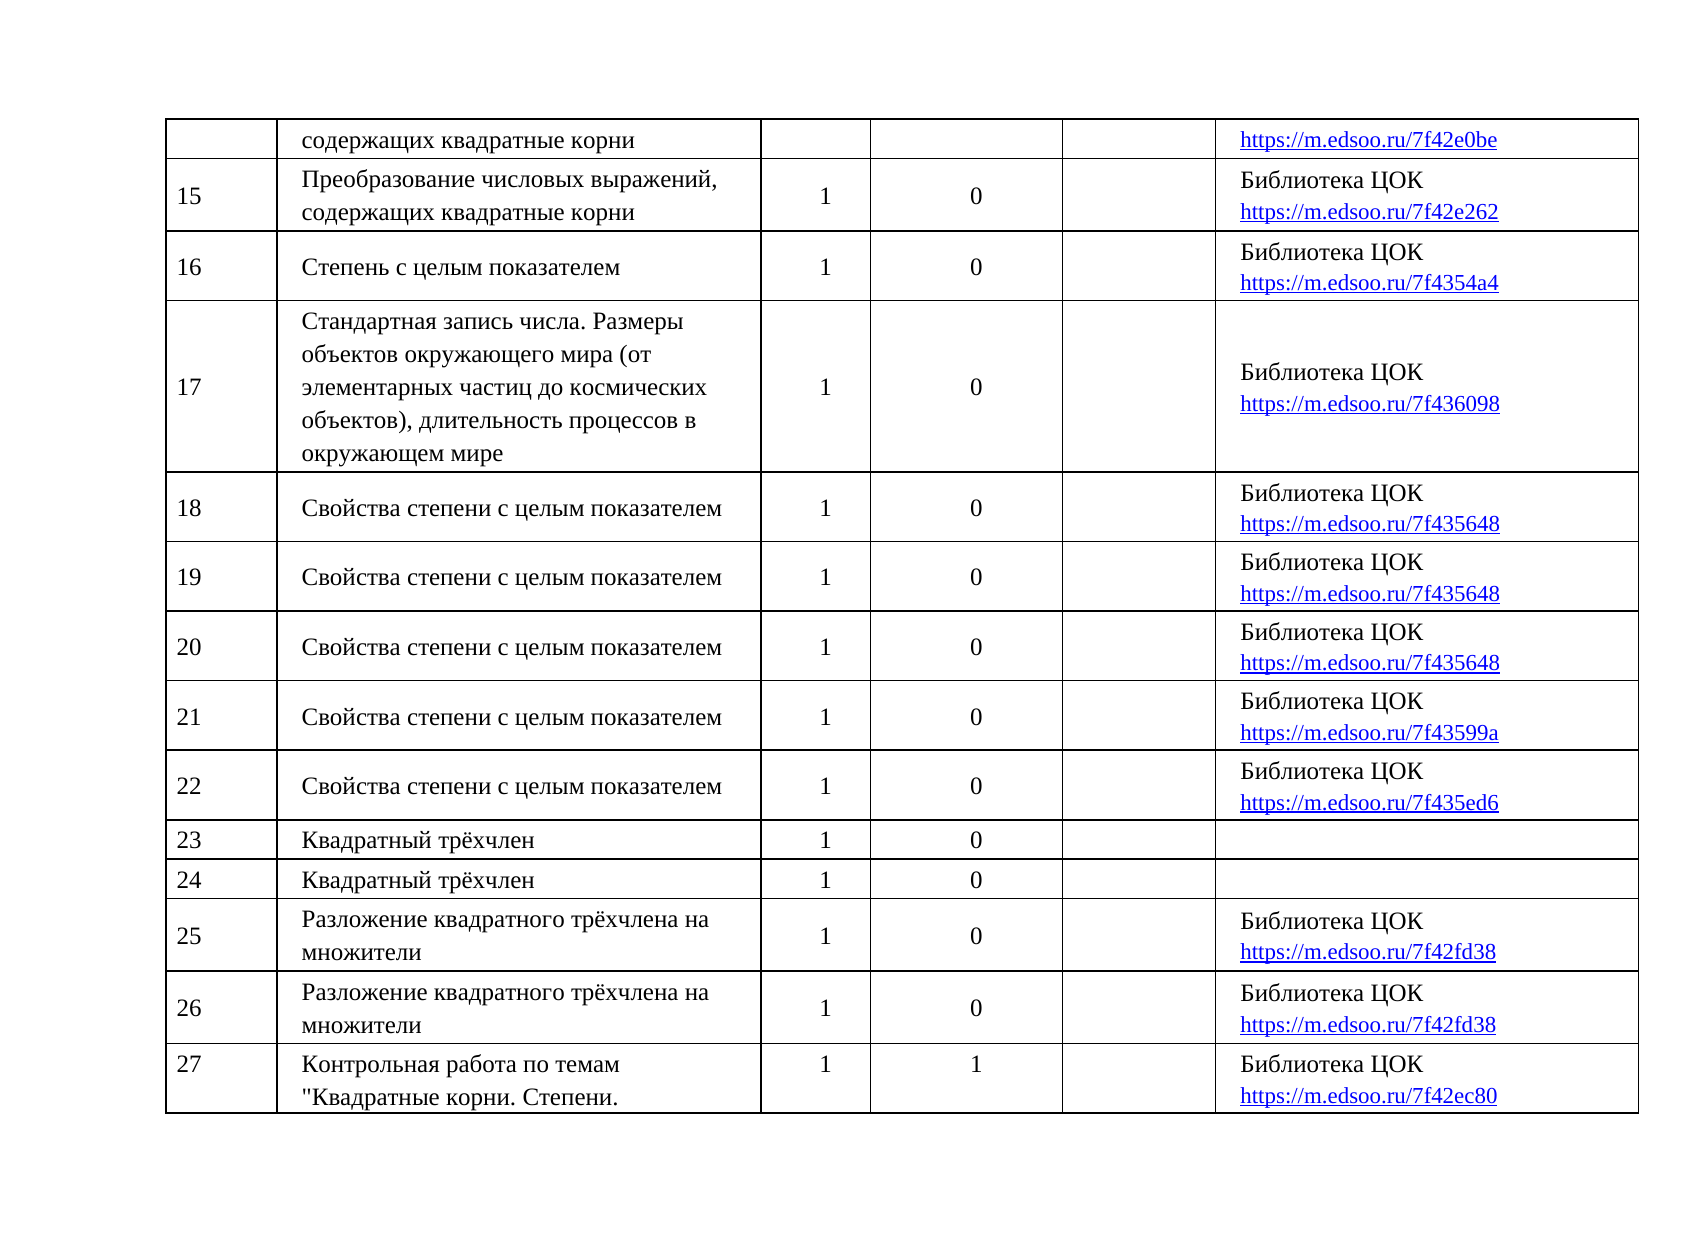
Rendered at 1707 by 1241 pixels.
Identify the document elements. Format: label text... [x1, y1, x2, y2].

table_cell 1 [762, 821, 870, 858]
table_cell [1063, 972, 1215, 1042]
table_cell 1 [762, 542, 870, 610]
table_cell 16 [167, 232, 276, 299]
table_cell Библиотека ЦОК https://m.edsoo.ru/7f42e262 [1216, 159, 1638, 230]
table_cell 27 [167, 1044, 276, 1112]
table_cell 1 [762, 301, 870, 471]
table_cell 20 [167, 612, 276, 680]
table_cell Библиотека ЦОК https://m.edsoo.ru/7f4354a4 [1216, 232, 1638, 299]
table_cell 26 [167, 972, 276, 1042]
table_cell Библиотека ЦОК https://m.edsoo.ru/7f435648 [1216, 612, 1638, 680]
table_cell 1 [762, 899, 870, 970]
table_cell 0 [871, 821, 1062, 858]
table_cell Библиотека ЦОК https://m.edsoo.ru/7f42fd38 [1216, 899, 1638, 970]
table_cell Свойства степени с целым показателем [278, 751, 760, 819]
table_cell 19 [167, 542, 276, 610]
table_cell Библиотека ЦОК https://m.edsoo.ru/7f436098 [1216, 301, 1638, 471]
table_cell Стандартная запись числа. Размеры объектов окружающего мира (от элементарных частиц до космических объектов), длительность процессов в окружающем мире [278, 301, 760, 471]
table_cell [1216, 1044, 1638, 1112]
table_cell 1 [762, 159, 870, 230]
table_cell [278, 120, 760, 157]
table_cell 1 [871, 1044, 1062, 1112]
table_cell Свойства степени с целым показателем [278, 542, 760, 610]
table_cell 1 [762, 1044, 870, 1112]
table_cell 0 [871, 751, 1062, 819]
table_cell 14 [167, 120, 276, 157]
table_cell 1 [762, 972, 870, 1042]
table_cell 25 [167, 899, 276, 970]
table_cell [1063, 821, 1215, 858]
table_cell 1 [762, 120, 870, 157]
table_cell Библиотека ЦОК https://m.edsoo.ru/7f435648 [1216, 473, 1638, 541]
table_cell 0 [871, 159, 1062, 230]
table_cell 24 [167, 860, 276, 898]
table_cell Библиотека ЦОК https://m.edsoo.ru/7f42fd38 [1216, 972, 1638, 1042]
table_cell 0 [871, 120, 1062, 157]
table_cell Степень с целым показателем [278, 232, 760, 299]
table_cell [1063, 301, 1215, 471]
table_cell 17 [167, 301, 276, 471]
table_cell 0 [871, 612, 1062, 680]
table_cell [1063, 159, 1215, 230]
table_cell 0 [871, 681, 1062, 749]
table_cell 1 [762, 751, 870, 819]
table_cell Свойства степени с целым показателем [278, 612, 760, 680]
table_cell 0 [871, 972, 1062, 1042]
table_cell Свойства степени с целым показателем [278, 473, 760, 541]
table_cell 1 [762, 232, 870, 299]
table_cell Квадратный трёхчлен [278, 860, 760, 898]
table_cell Квадратный трёхчлен [278, 821, 760, 858]
table_cell 1 [762, 681, 870, 749]
table_cell 0 [871, 860, 1062, 898]
table_cell Библиотека ЦОК https://m.edsoo.ru/7f43599a [1216, 681, 1638, 749]
table_cell [1216, 860, 1638, 898]
table_cell [1063, 120, 1215, 157]
table_cell [1063, 860, 1215, 898]
table_cell 0 [871, 301, 1062, 471]
table_cell Разложение квадратного трёхчлена на множители [278, 899, 760, 970]
table_cell Разложение квадратного трёхчлена на множители [278, 972, 760, 1042]
table_cell [1063, 751, 1215, 819]
table_cell [1063, 542, 1215, 610]
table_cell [278, 159, 760, 230]
table_cell 1 [762, 612, 870, 680]
table_cell [1216, 821, 1638, 858]
table_cell 21 [167, 681, 276, 749]
table_cell [1063, 232, 1215, 299]
table_cell 0 [871, 232, 1062, 299]
table_cell 15 [167, 159, 276, 230]
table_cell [278, 1044, 760, 1112]
table_cell [1063, 473, 1215, 541]
table_cell 1 [762, 473, 870, 541]
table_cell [1216, 120, 1638, 157]
table_cell 0 [871, 899, 1062, 970]
table_cell [1063, 899, 1215, 970]
table_cell 1 [762, 860, 870, 898]
table_cell Библиотека ЦОК https://m.edsoo.ru/7f435ed6 [1216, 751, 1638, 819]
table_cell Библиотека ЦОК https://m.edsoo.ru/7f435648 [1216, 542, 1638, 610]
table_cell [1063, 612, 1215, 680]
table_cell 18 [167, 473, 276, 541]
table_cell 22 [167, 751, 276, 819]
table_cell [1063, 681, 1215, 749]
table_cell 0 [871, 542, 1062, 610]
table_cell [1063, 1044, 1215, 1112]
table_cell 23 [167, 821, 276, 858]
table_cell Свойства степени с целым показателем [278, 681, 760, 749]
table_cell 0 [871, 473, 1062, 541]
